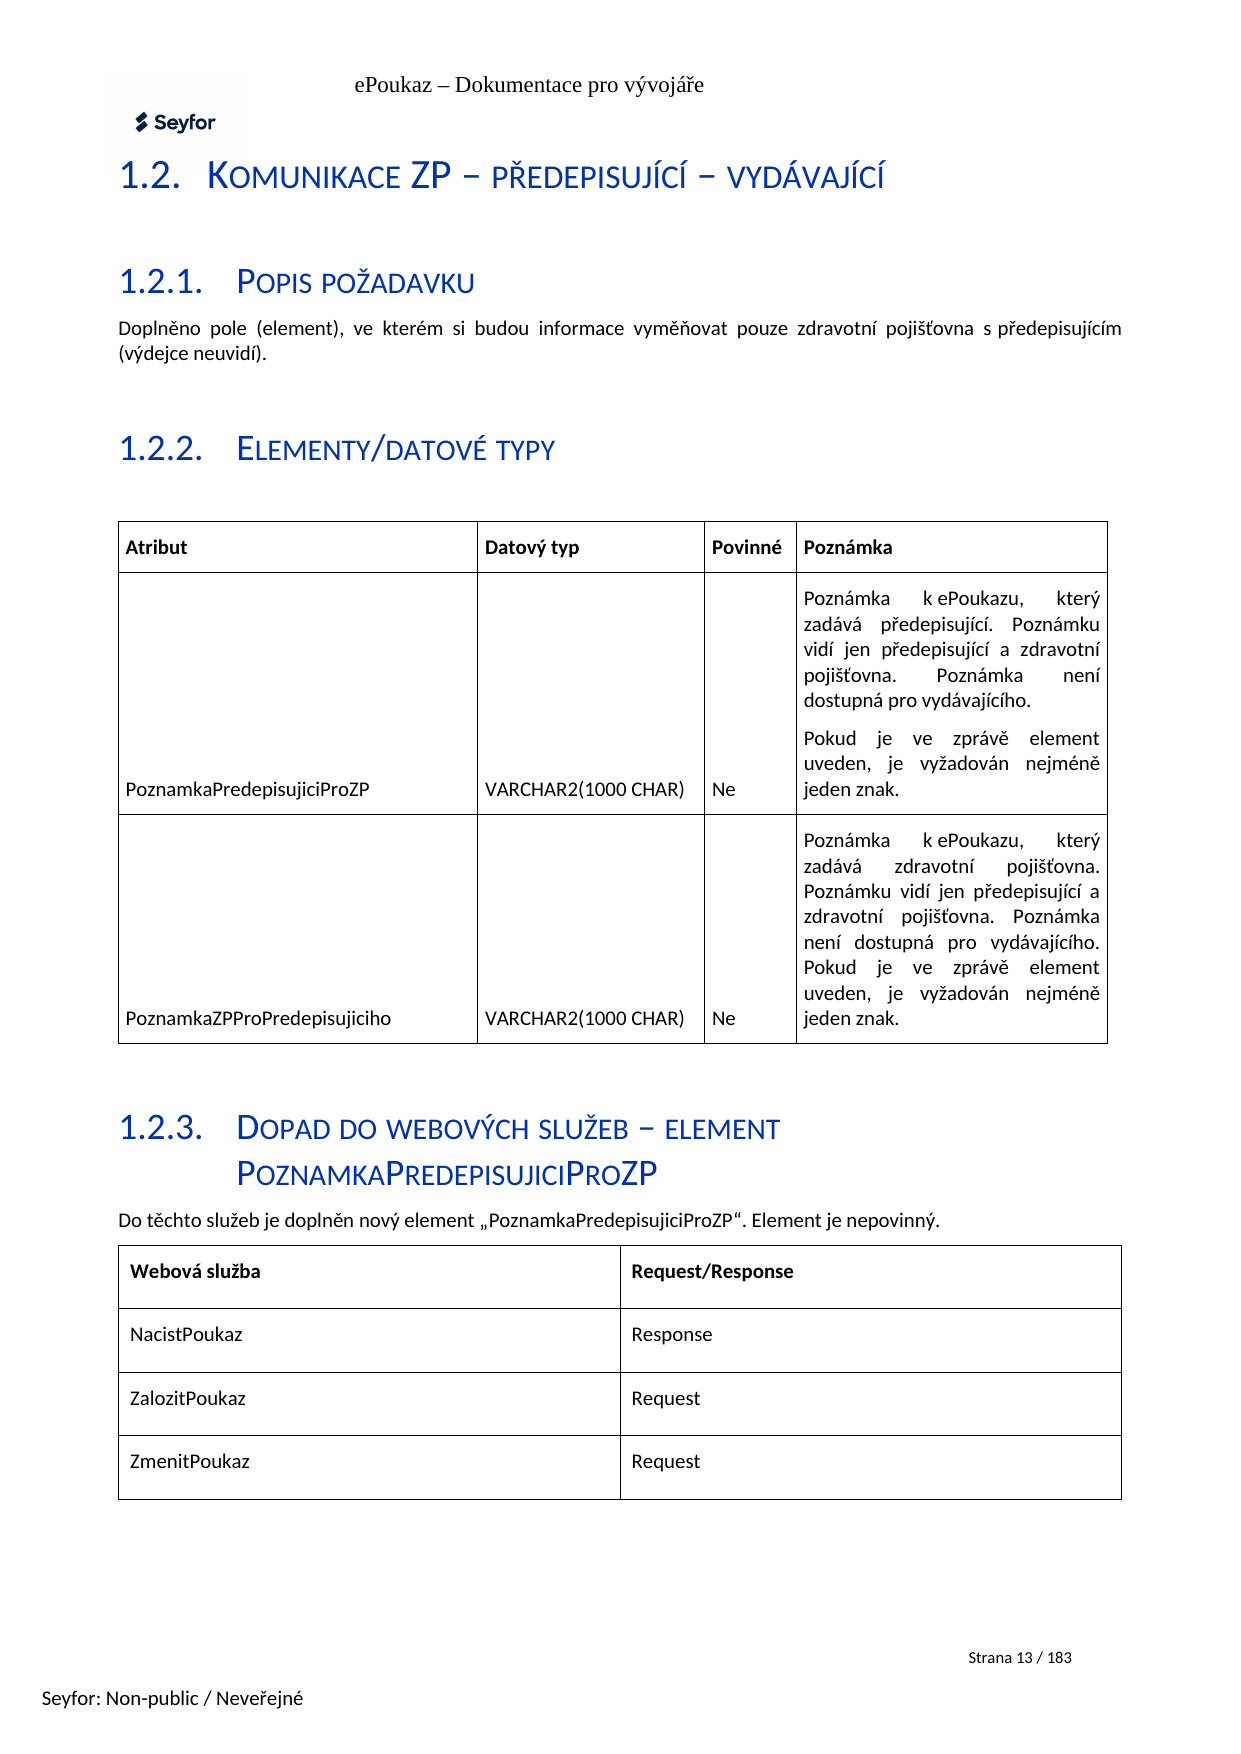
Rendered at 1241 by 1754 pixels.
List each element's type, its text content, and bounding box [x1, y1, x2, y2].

table_cell Poznámka k ePoukazu, který zadává předepisující. Poznámku vidí jen předepisující a zdravotní pojišťovna. Poznámka není dostupná pro vydávajícího. Pokud je ve zprávě element uveden, je vyžadován nejméně jeden znak. [797, 573, 1107, 814]
table_cell Request [621, 1436, 1121, 1498]
table_cell ZalozitPoukaz [119, 1373, 620, 1435]
table_cell Ne [705, 573, 796, 814]
table_header Request/Response [621, 1246, 1121, 1308]
text Doplněno pole (element), ve kterém si budou informace vyměňovat pouze zdravotní pojišťovna s předepisujícím (výdejce neuvidí). [118, 315, 1122, 366]
table_cell VARCHAR2(1000 CHAR) [478, 815, 704, 1043]
text Komunikace ZP – předepisující – vydávající [118, 148, 1122, 198]
picture [102, 70, 249, 175]
table_cell Response [621, 1309, 1121, 1372]
table_header Datový typ [478, 522, 704, 572]
text Popis požadavku [118, 257, 1122, 303]
table_cell VARCHAR2(1000 CHAR) [478, 573, 704, 814]
table_header Poznámka [797, 522, 1107, 572]
table_cell PoznamkaPredepisujiciProZP [119, 573, 477, 814]
table_cell Ne [705, 815, 796, 1043]
text Do těchto služeb je doplněn nový element „PoznamkaPredepisujiciProZP“. Element je nepovinný. [118, 1207, 1122, 1232]
table_header Webová služba [119, 1246, 620, 1308]
table_header Povinné [705, 522, 796, 572]
table_header Atribut [119, 522, 477, 572]
table_cell Request [621, 1373, 1121, 1435]
table_cell ZmenitPoukaz [119, 1436, 620, 1498]
table_cell Poznámka k ePoukazu, který zadává zdravotní pojišťovna. Poznámku vidí jen předepisující a zdravotní pojišťovna. Poznámka není dostupná pro vydávajícího. Pokud je ve zprávě element uveden, je vyžadován nejméně jeden znak. [797, 815, 1107, 1043]
text Dopad do webových služeb – element PoznamkaPredepisujiciProZP [118, 1103, 1122, 1194]
table_cell NacistPoukaz [119, 1309, 620, 1372]
table_cell PoznamkaZPProPredepisujiciho [119, 815, 477, 1043]
text Elementy/datové typy [118, 424, 1122, 470]
